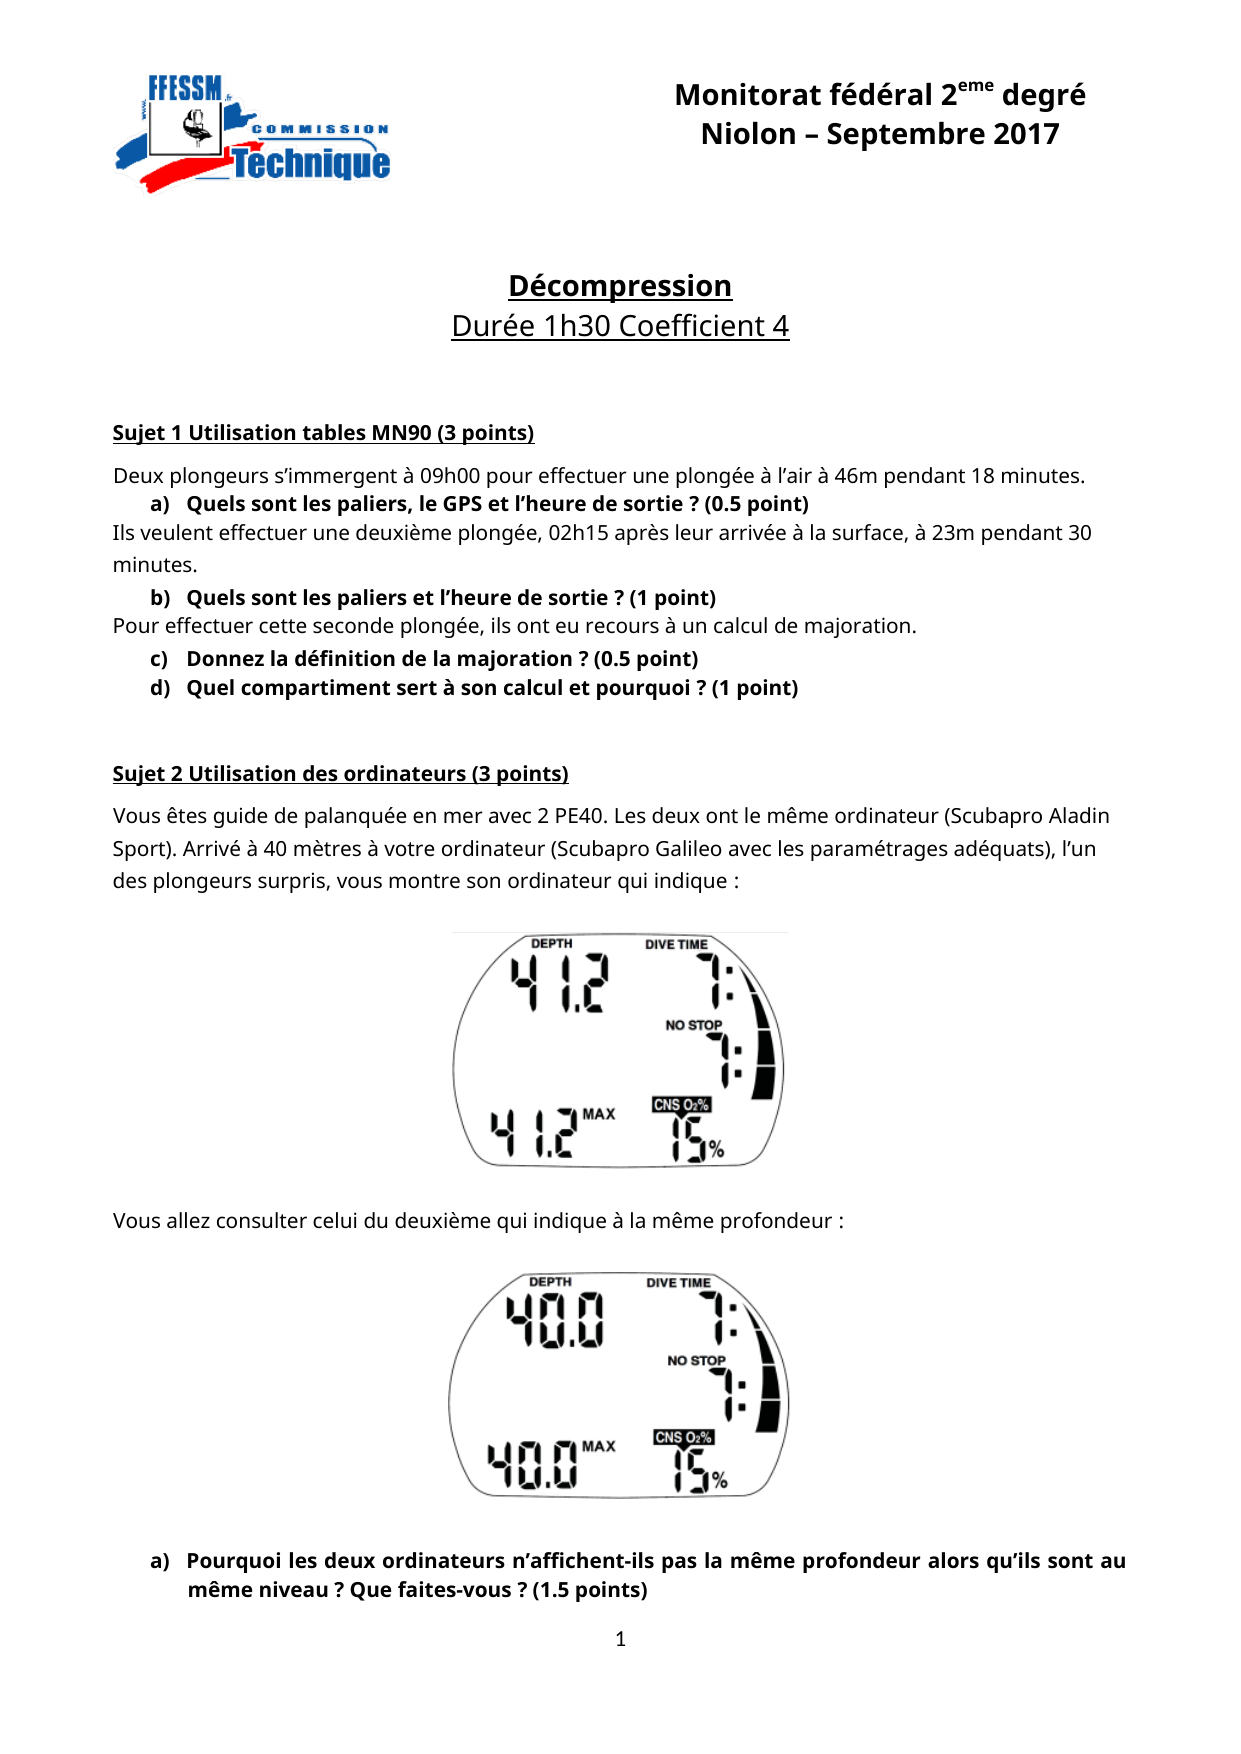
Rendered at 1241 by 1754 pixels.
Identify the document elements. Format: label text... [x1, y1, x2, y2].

text Vous êtes guide de palanquée en mer avec 2 PE40. Les deux ont le même ordinateur (Scubapro Aladin Sport). Arrivé à 40 mètres à votre ordinateur (Scubapro Galileo avec les paramétrages adéquats), l’un des plongeurs surpris, vous montre son ordinateur qui indique : [112, 801, 1128, 895]
list Quels sont les paliers, le GPS et l’heure de sortie ? (0.5 point) [150, 489, 1128, 518]
text Deux plongeurs s’immergent à 09h00 pour effectuer une plongée à l’air à 46m pendant 18 minutes. [113, 461, 1128, 489]
picture [447, 1271, 793, 1510]
list Donnez la définition de la majoration ? (0.5 point) [150, 644, 1128, 673]
text Sujet 1 Utilisation tables MN90 (3 points) [112, 418, 1128, 447]
picture [112, 73, 392, 197]
list Quels sont les paliers et l’heure de sortie ? (1 point) [150, 583, 1128, 612]
list Pourquoi les deux ordinateurs n’affichent-ils pas la même profondeur alors qu’ils sont au même niveau ? Que faites-vous ? (1.5 points) [150, 1547, 1128, 1603]
text Durée 1h30 Coefficient 4 [112, 305, 1128, 345]
list Quel compartiment sert à son calcul et pourquoi ? (1 point) [150, 673, 1128, 701]
text Décompression [112, 265, 1128, 305]
text Ils veulent effectuer une deuxième plongée, 02h15 après leur arrivée à la surface, à 23m pendant 30 minutes. [112, 518, 1128, 579]
text Pour effectuer cette seconde plongée, ils ont eu recours à un calcul de majoration. [112, 612, 1128, 640]
picture [451, 931, 789, 1170]
text Vous allez consulter celui du deuxième qui indique à la même profondeur : [112, 1206, 1128, 1235]
text Sujet 2 Utilisation des ordinateurs (3 points) [112, 759, 1128, 787]
